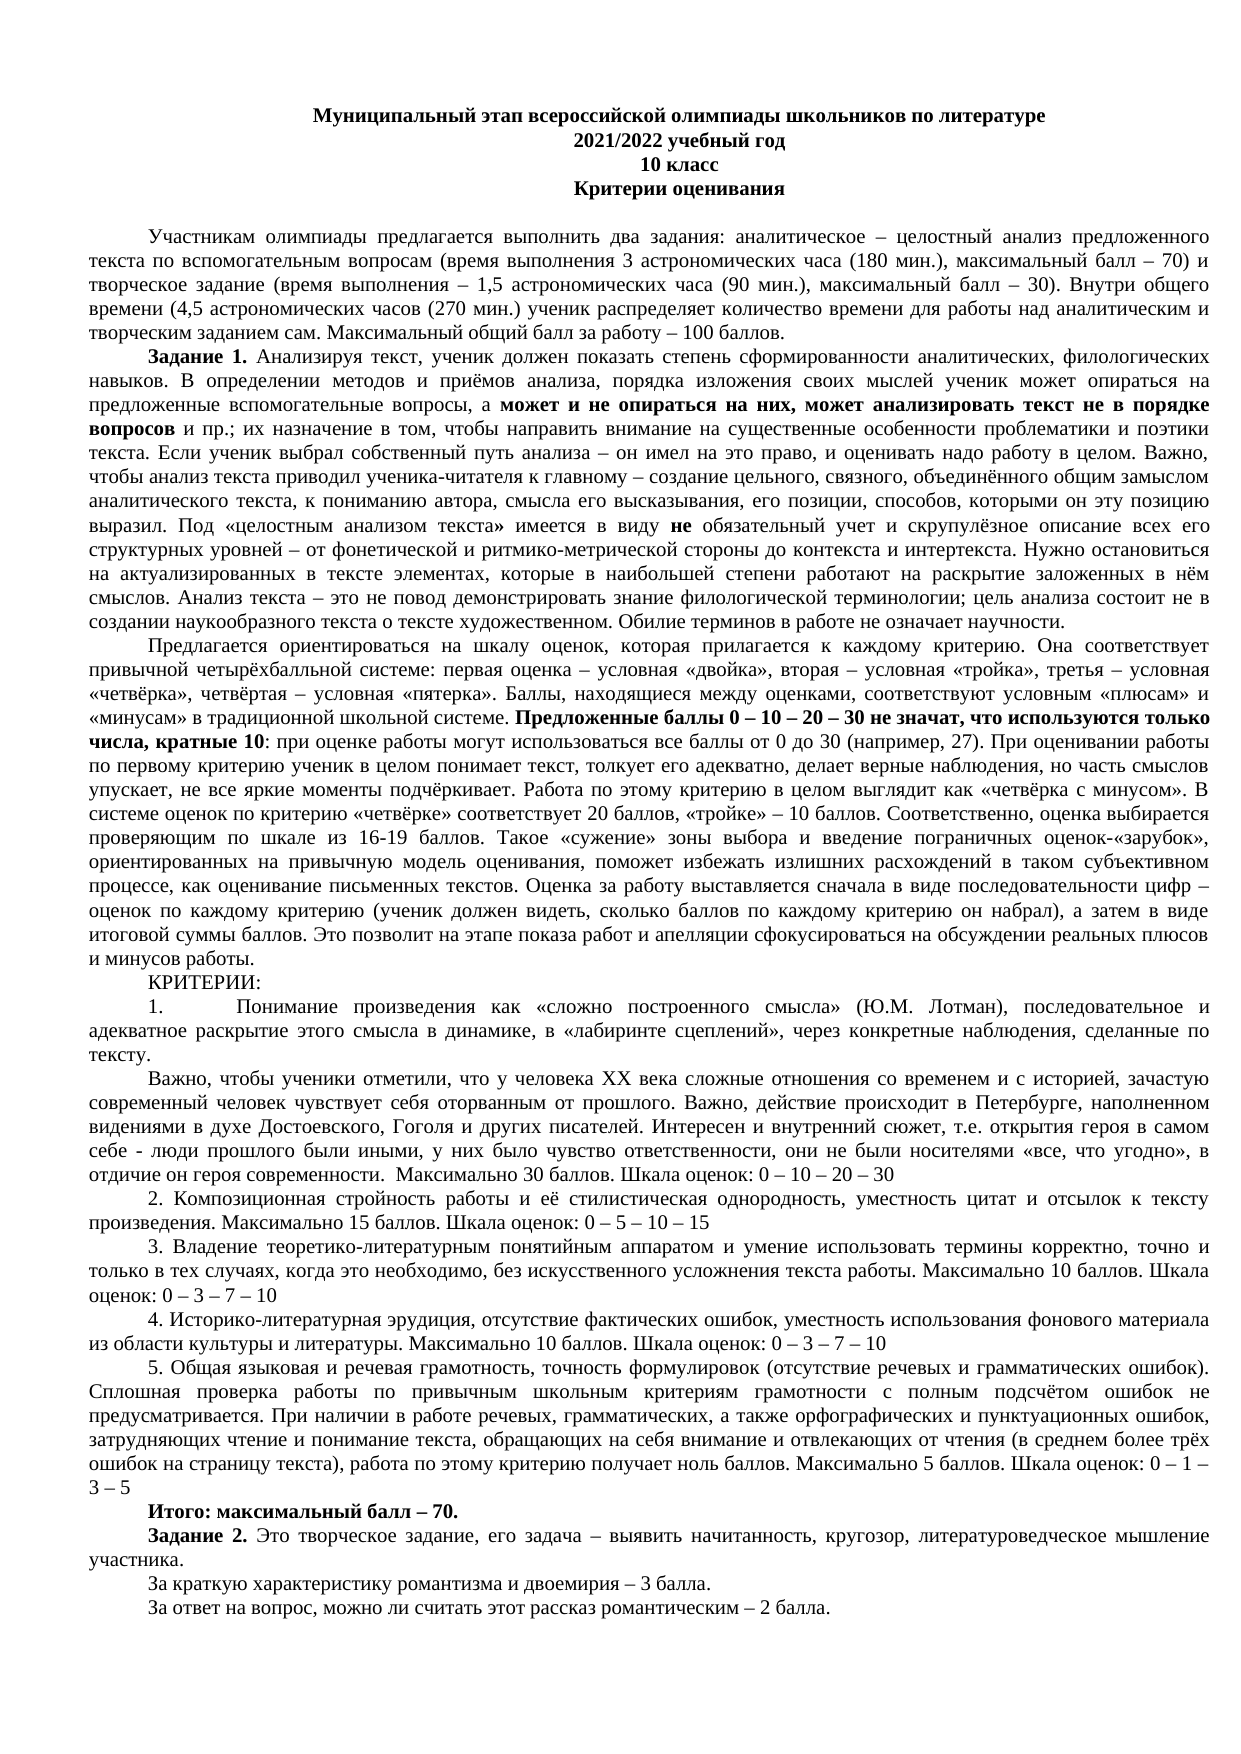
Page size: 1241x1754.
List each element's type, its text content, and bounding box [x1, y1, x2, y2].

text 3. Владение теоретико-литературным понятийным аппаратом и умение использовать термины корректно, точно и только в тех случаях, когда это необходимо, без искусственного усложнения текста работы. Максимально 10 баллов. Шкала оценок: 0 – 3 – 7 – 10 [89, 1234, 1211, 1307]
subtitle 10 класс [89, 152, 1211, 176]
text Участникам олимпиады предлагается выполнить два задания: аналитическое – целостный анализ предложенного текста по вспомогательным вопросам (время выполнения 3 астрономических часа (180 мин.), максимальный балл – 70) и творческое задание (время выполнения – 1,5 астрономических часа (90 мин.), максимальный балл – 30). Внутри общего времени (4,5 астрономических часов (270 мин.) ученик распределяет количество времени для работы над аналитическим и творческим заданием сам. Максимальный общий балл за работу – 100 баллов. [89, 224, 1211, 344]
text 5. Общая языковая и речевая грамотность, точность формулировок (отсутствие речевых и грамматических ошибок). Сплошная проверка работы по привычным школьным критериям грамотности с полным подсчётом ошибок не предусматривается. При наличии в работе речевых, грамматических, а также орфографических и пунктуационных ошибок, затрудняющих чтение и понимание текста, обращающих на себя внимание и отвлекающих от чтения (в среднем более трёх ошибок на страницу текста), работа по этому критерию получает ноль баллов. Максимально 5 баллов. Шкала оценок: 0 – 1 – 3 – 5 [89, 1355, 1211, 1499]
text За ответ на вопрос, можно ли считать этот рассказ романтическим – 2 балла. [89, 1595, 1211, 1619]
subtitle Критерии оценивания [89, 176, 1211, 200]
text Предлагается ориентироваться на шкалу оценок, которая прилагается к каждому критерию. Она соответствует привычной четырёхбалльной системе: первая оценка – условная «двойка», вторая – условная «тройка», третья – условная «четвёрка», четвёртая – условная «пятерка». Баллы, находящиеся между оценками, соответствуют условным «плюсам» и «минусам» в традиционной школьной системе. Предложенные баллы 0 – 10 – 20 – 30 не значат, что используются только числа, кратные 10: при оценке работы могут использоваться все баллы от 0 до 30 (например, 27). При оценивании работы по первому критерию ученик в целом понимает текст, толкует его адекватно, делает верные наблюдения, но часть смыслов упускает, не все яркие моменты подчёркивает. Работа по этому критерию в целом выглядит как «четвёрка с минусом». В системе оценок по критерию «четвёрке» соответствует 20 баллов, «тройке» – 10 баллов. Соответственно, оценка выбирается проверяющим по шкале из 16-19 баллов. Такое «сужение» зоны выбора и введение пограничных оценок-«зарубок», ориентированных на привычную модель оценивания, поможет избежать излишних расхождений в таком субъективном процессе, как оценивание письменных текстов. Оценка за работу выставляется сначала в виде последовательности цифр – оценок по каждому критерию (ученик должен видеть, сколько баллов по каждому критерию он набрал), а затем в виде итоговой суммы баллов. Это позволит на этапе показа работ и апелляции сфокусироваться на обсуждении реальных плюсов и минусов работы. [89, 633, 1211, 970]
text Задание 1. Анализируя текст, ученик должен показать степень сформированности аналитических, филологических навыков. В определении методов и приёмов анализа, порядка изложения своих мыслей ученик может опираться на предложенные вспомогательные вопросы, а может и не опираться на них, может анализировать текст не в порядке вопросов и пр.; их назначение в том, чтобы направить внимание на существенные особенности проблематики и поэтики текста. Если ученик выбрал собственный путь анализа – он имел на это право, и оценивать надо работу в целом. Важно, чтобы анализ текста приводил ученика-читателя к главному – создание цельного, связного, объединённого общим замыслом аналитического текста, к пониманию автора, смысла его высказывания, его позиции, способов, которыми он эту позицию выразил. Под «целостным анализом текста» имеется в виду не обязательный учет и скрупулёзное описание всех его структурных уровней – от фонетической и ритмико-метрической стороны до контекста и интертекста. Нужно остановиться на актуализированных в тексте элементах, которые в наибольшей степени работают на раскрытие заложенных в нём смыслов. Анализ текста – это не повод демонстрировать знание филологической терминологии; цель анализа состоит не в создании наукообразного текста о тексте художественном. Обилие терминов в работе не означает научности. [89, 344, 1211, 633]
text Муниципальный этап всероссийской олимпиады школьников по литературе [89, 103, 1211, 127]
text 2021/2022 учебный год [89, 127, 1211, 152]
text КРИТЕРИИ: [89, 970, 1211, 994]
text Задание 2. Это творческое задание, его задача – выявить начитанность, кругозор, литературоведческое мышление участника. [89, 1523, 1211, 1571]
text Важно, чтобы ученики отметили, что у человека ХХ века сложные отношения со временем и с историей, зачастую современный человек чувствует себя оторванным от прошлого. Важно, действие происходит в Петербурге, наполненном видениями в духе Достоевского, Гоголя и других писателей. Интересен и внутренний сюжет, т.е. открытия героя в самом себе - люди прошлого были иными, у них было чувство ответственности, они не были носителями «все, что угодно», в отдичие он героя современности. Максимально 30 баллов. Шкала оценок: 0 – 10 – 20 – 30 [89, 1066, 1211, 1186]
text 2. Композиционная стройность работы и её стилистическая однородность, уместность цитат и отсылок к тексту произведения. Максимально 15 баллов. Шкала оценок: 0 – 5 – 10 – 15 [89, 1186, 1211, 1234]
text Итого: максимальный балл – 70. [89, 1499, 1211, 1523]
text 4. Историко-литературная эрудиция, отсутствие фактических ошибок, уместность использования фонового материала из области культуры и литературы. Максимально 10 баллов. Шкала оценок: 0 – 3 – 7 – 10 [89, 1307, 1211, 1355]
text За краткую характеристику романтизма и двоемирия – 3 балла. [89, 1571, 1211, 1595]
list Понимание произведения как «сложно построенного смысла» (Ю.М. Лотман), последовательное и адекватное раскрытие этого смысла в динамике, в «лабиринте сцеплений», через конкретные наблюдения, сделанные по тексту. [89, 994, 1211, 1066]
